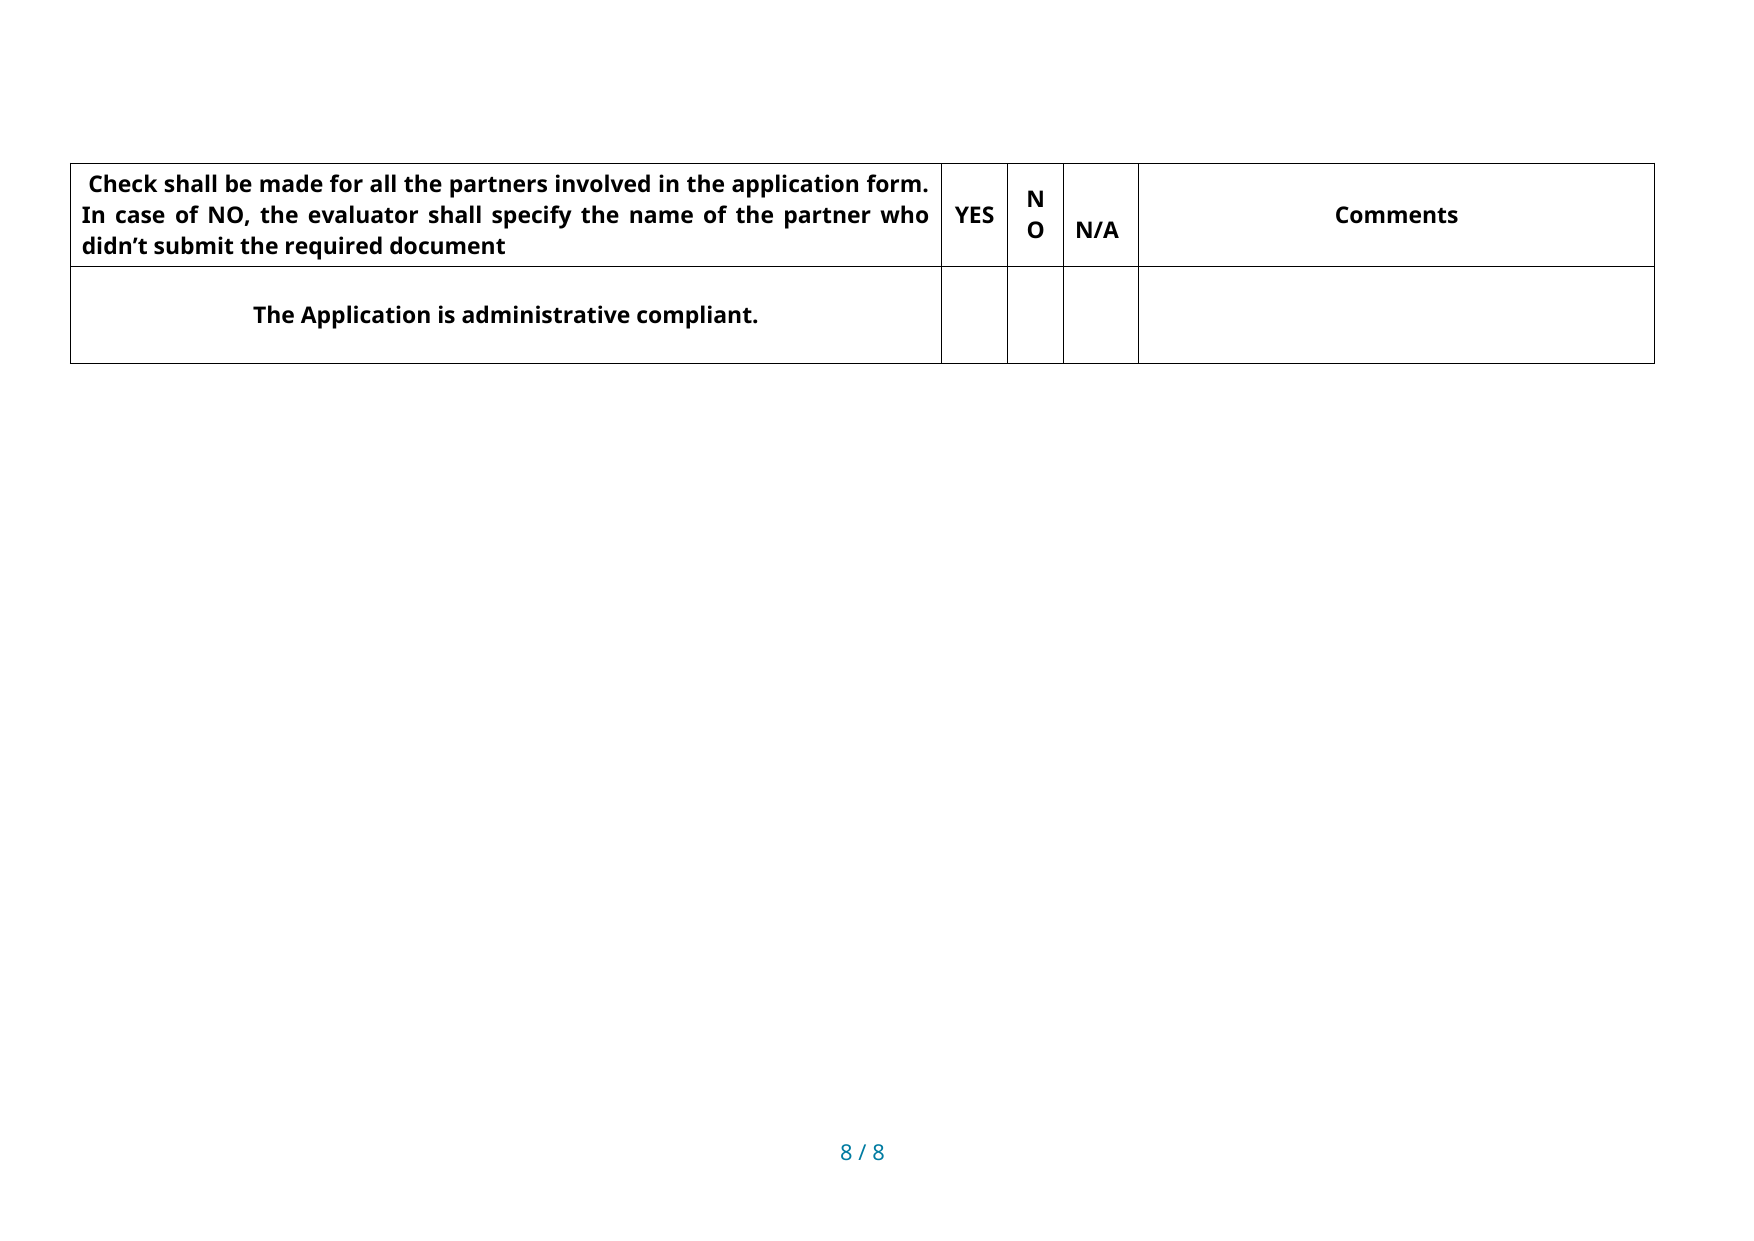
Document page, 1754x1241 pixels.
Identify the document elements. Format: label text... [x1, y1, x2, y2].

table_cell [1064, 267, 1138, 363]
table_cell The Application is administrative compliant. [71, 267, 941, 363]
table_header Comments [1139, 164, 1654, 266]
table_cell [1008, 267, 1063, 363]
table_header Check shall be made for all the partners involved in the application form. In case of NO, the evaluator shall specify the name of the partner who didn’t submit the required document [71, 164, 941, 266]
table_header YES [942, 164, 1007, 266]
table_cell [1139, 267, 1654, 363]
table_header NO [1008, 164, 1063, 266]
table_cell [942, 267, 1007, 363]
table_header N/A [1064, 164, 1138, 266]
